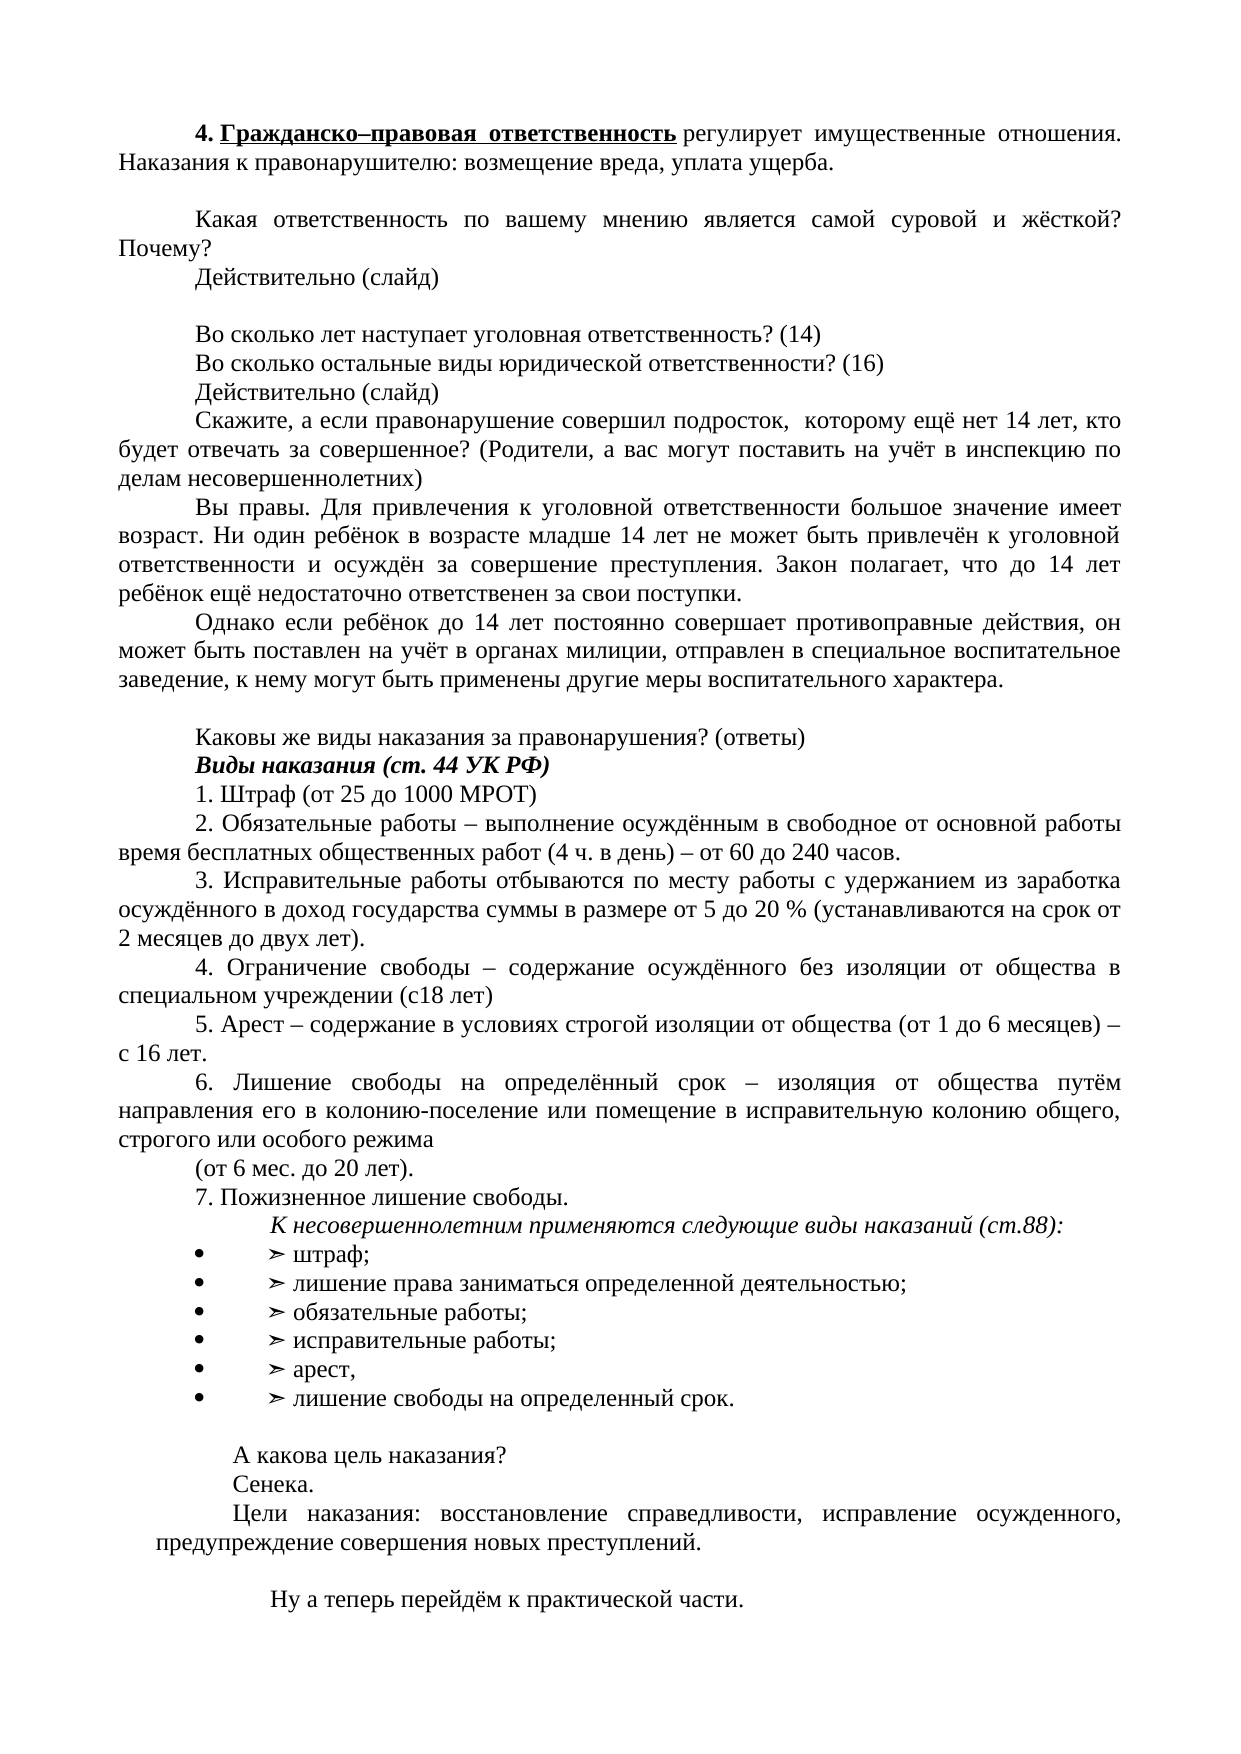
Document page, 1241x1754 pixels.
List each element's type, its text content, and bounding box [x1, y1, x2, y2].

text 2. Обязательные работы – выполнение осуждённым в свободное от основной работы время бесплатных общественных работ (4 ч. в день) – от 60 до 240 часов. [118, 808, 1122, 866]
text Вы правы. Для привлечения к уголовной ответственности большое значение имеет возраст. Ни один ребёнок в возрасте младше 14 лет не может быть привлечён к уголовной ответственности и осуждён за совершение преступления. Закон полагает, что до 14 лет ребёнок ещё недостаточно ответственен за свои поступки. [118, 492, 1122, 607]
text 1. Штраф (от 25 до 1000 МРОТ) [118, 779, 1122, 808]
list ➣ исправительные работы; [118, 1326, 1122, 1354]
list ➣ арест, [118, 1354, 1122, 1383]
text Какая ответственность по вашему мнению является самой суровой и жёсткой? Почему? [118, 204, 1122, 262]
text Действительно (слайд) [118, 377, 1122, 406]
text 4. Ограничение свободы – содержание осуждённого без изоляции от общества в специальном учреждении (с18 лет) [118, 952, 1122, 1009]
text К несовершеннолетним применяются следующие виды наказаний (ст.88): [193, 1211, 1122, 1239]
text Во сколько лет наступает уголовная ответственность? (14) [118, 319, 1122, 348]
text 7. Пожизненное лишение свободы. [118, 1182, 1122, 1211]
list ➣ обязательные работы; [118, 1297, 1122, 1326]
text 5. Арест – содержание в условиях строгой изоляции от общества (от 1 до 6 месяцев) – с 16 лет. [118, 1009, 1122, 1067]
text 6. Лишение свободы на определённый срок – изоляция от общества путём направления его в колонию-поселение или помещение в исправительную колонию общего, строгого или особого режима [118, 1067, 1122, 1153]
text Скажите, а если правонарушение совершил подросток, которому ещё нет 14 лет, кто будет отвечать за совершенное? (Родители, а вас могут поставить на учёт в инспекцию по делам несовершеннолетних) [118, 406, 1122, 492]
text А какова цель наказания? [156, 1441, 1122, 1469]
text Виды наказания (ст. 44 УК РФ) [118, 751, 1122, 779]
text Цели наказания: восстановление справедливости, исправление осужденного, предупреждение совершения новых преступлений. [156, 1498, 1122, 1556]
list ➣ штраф; [118, 1239, 1122, 1268]
text Во сколько остальные виды юридической ответственности? (16) [118, 348, 1122, 377]
text Однако если ребёнок до 14 лет постоянно совершает противоправные действия, он может быть поставлен на учёт в органах милиции, отправлен в специальное воспитательное заведение, к нему могут быть применены другие меры воспитательного характера. [118, 607, 1122, 693]
text (от 6 мес. до 20 лет). [118, 1153, 1122, 1182]
text Действительно (слайд) [118, 262, 1122, 291]
text 4. Гражданско–правовая ответственность регулирует имущественные отношения. Наказания к правонарушителю: возмещение вреда, уплата ущерба. [118, 118, 1122, 176]
text Сенека. [156, 1469, 1122, 1498]
text Каковы же виды наказания за правонарушения? (ответы) [118, 722, 1122, 751]
text Ну а теперь перейдём к практической части. [193, 1584, 1122, 1613]
text 3. Исправительные работы отбываются по месту работы с удержанием из заработка осуждённого в доход государства суммы в размере от 5 до 20 % (устанавливаются на срок от 2 месяцев до двух лет). [118, 866, 1122, 952]
list ➣ лишение права заниматься определенной деятельностью; [118, 1268, 1122, 1297]
list ➣ лишение свободы на определенный срок. [118, 1383, 1122, 1412]
